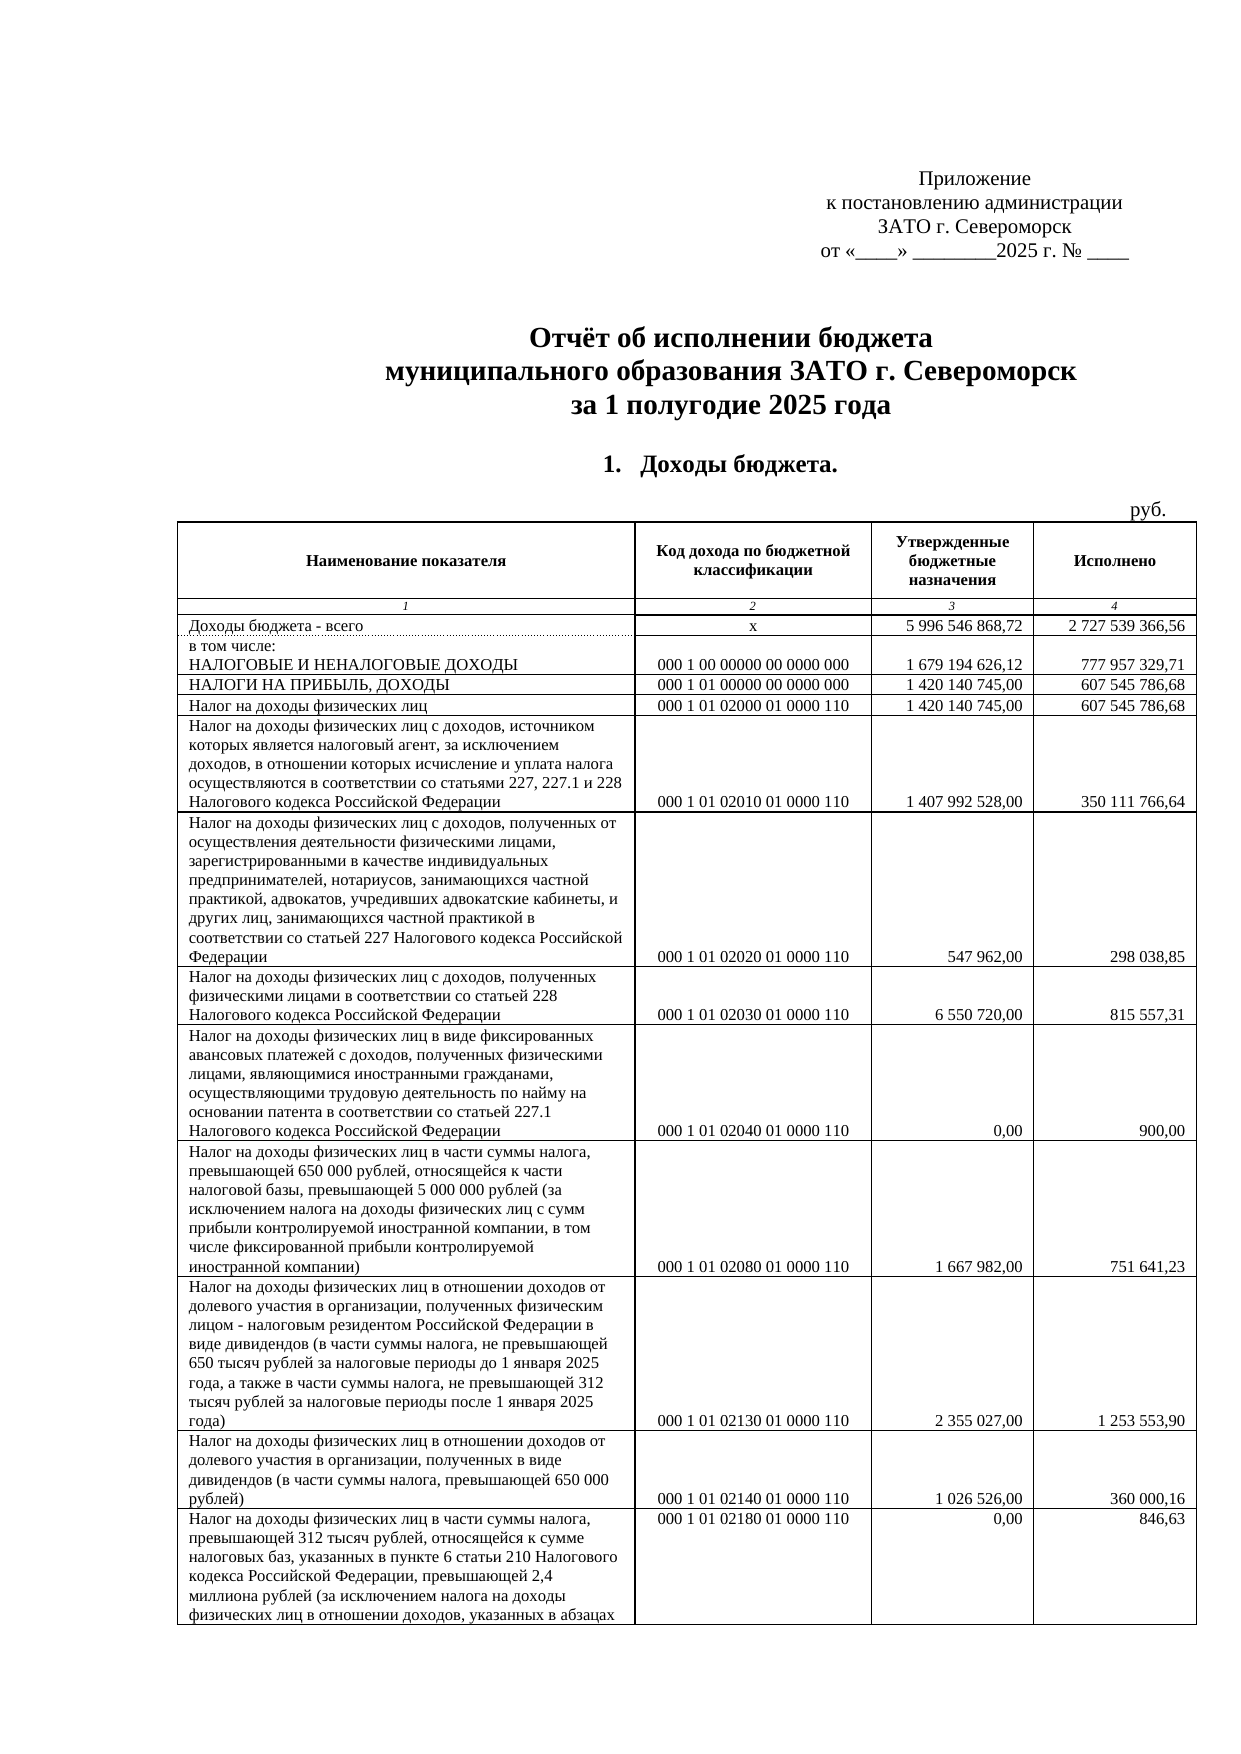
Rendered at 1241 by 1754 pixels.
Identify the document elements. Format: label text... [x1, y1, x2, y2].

table_cell Налог на доходы физических лиц [178, 695, 634, 714]
table_cell 0,00 [872, 1509, 1033, 1624]
table_cell 360 000,16 [1034, 1431, 1196, 1508]
table_cell 2 727 539 366,56 [1034, 616, 1196, 635]
table_cell 298 038,85 [1034, 813, 1196, 966]
table_cell [1034, 636, 1196, 655]
table_cell 000 1 01 02140 01 0000 110 [636, 1431, 871, 1508]
table_cell 000 1 01 02030 01 0000 110 [636, 967, 871, 1024]
table_header Утвержденные бюджетные назначения [872, 523, 1033, 598]
table_cell Налог на доходы физических лиц в части суммы налога, превышающей 650 000 рублей, относящейся к части налоговой базы, превышающей 5 000 000 рублей (за исключением налога на доходы физических лиц с сумм прибыли контролируемой иностранной компании, в том числе фиксированной прибыли контролируемой иностранной компании) [178, 1141, 634, 1276]
table_cell 000 1 01 00000 00 0000 000 [636, 675, 871, 694]
table_cell [636, 636, 871, 655]
table_cell Налог на доходы физических лиц в отношении доходов от долевого участия в организации, полученных физическим лицом - налоговым резидентом Российской Федерации в виде дивидендов (в части суммы налога, не превышающей 650 тысяч рублей за налоговые периоды до 1 января 2025 года, а также в части суммы налога, не превышающей 312 тысяч рублей за налоговые периоды после 1 января 2025 года) [178, 1277, 634, 1430]
table_cell 350 111 766,64 [1034, 716, 1196, 811]
table_cell Налог на доходы физических лиц с доходов, источником которых является налоговый агент, за исключением доходов, в отношении которых исчисление и уплата налога осуществляются в соответствии со статьями 227, 227.1 и 228 Налогового кодекса Российской Федерации [178, 716, 634, 811]
table_cell 000 1 01 02040 01 0000 110 [636, 1025, 871, 1140]
table_cell 000 1 01 02180 01 0000 110 [636, 1509, 871, 1624]
text от «____» ________2025 г. № ____ [768, 238, 1181, 262]
table_cell 2 [636, 599, 871, 613]
table_cell 5 996 546 868,72 [872, 616, 1033, 635]
table_cell 815 557,31 [1034, 967, 1196, 1024]
table_cell 1 679 194 626,12 [872, 655, 1033, 674]
table_cell 3 [872, 599, 1033, 613]
text муниципального образования ЗАТО г. Североморск [177, 353, 1226, 387]
table_cell 6 550 720,00 [872, 967, 1033, 1024]
table_cell 1 253 553,90 [1034, 1277, 1196, 1430]
text за 1 полугодие 2025 года [177, 387, 1226, 421]
table_cell 607 545 786,68 [1034, 675, 1196, 694]
table_cell 751 641,23 [1034, 1141, 1196, 1276]
table_cell 1 [178, 599, 634, 613]
table_cell Налог на доходы физических лиц с доходов, полученных от осуществления деятельности физическими лицами, зарегистрированными в качестве индивидуальных предпринимателей, нотариусов, занимающихся частной практикой, адвокатов, учредивших адвокатские кабинеты, и других лиц, занимающихся частной практикой в соответствии со статьей 227 Налогового кодекса Российской Федерации [178, 813, 634, 966]
text руб. [177, 497, 1166, 521]
table_cell Налог на доходы физических лиц в отношении доходов от долевого участия в организации, полученных в виде дивидендов (в части суммы налога, превышающей 650 000 рублей) [178, 1431, 634, 1508]
table_header Исполнено [1034, 523, 1196, 598]
table_cell 777 957 329,71 [1034, 655, 1196, 674]
table_cell 000 1 01 02130 01 0000 110 [636, 1277, 871, 1430]
table_header Код дохода по бюджетной классификации [636, 523, 871, 598]
table_cell 900,00 [1034, 1025, 1196, 1140]
table_cell 4 [1034, 599, 1196, 613]
table_cell Доходы бюджета - всего [178, 615, 634, 635]
text ЗАТО г. Североморск [768, 214, 1181, 238]
table_cell 846,63 [1034, 1509, 1196, 1624]
text к постановлению администрации [768, 190, 1181, 214]
table_cell Налог на доходы физических лиц с доходов, полученных физическими лицами в соответствии со статьей 228 Налогового кодекса Российской Федерации [178, 967, 634, 1024]
table_cell 1 667 982,00 [872, 1141, 1033, 1276]
table_cell в том числе: [178, 635, 634, 655]
table_cell 000 1 01 02080 01 0000 110 [636, 1141, 871, 1276]
table_cell 1 420 140 745,00 [872, 695, 1033, 714]
table_header Наименование показателя [178, 523, 634, 598]
text Отчёт об исполнении бюджета [177, 320, 1226, 353]
table_cell 000 1 01 02020 01 0000 110 [636, 813, 871, 966]
table_cell 0,00 [872, 1025, 1033, 1140]
table_cell 1 420 140 745,00 [872, 675, 1033, 694]
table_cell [178, 1509, 634, 1624]
table_cell 547 962,00 [872, 813, 1033, 966]
table_cell 2 355 027,00 [872, 1277, 1033, 1430]
table_cell Налог на доходы физических лиц в виде фиксированных авансовых платежей с доходов, полученных физическими лицами, являющимися иностранными гражданами, осуществляющими трудовую деятельность по найму на основании патента в соответствии со статьей 227.1 Налогового кодекса Российской Федерации [178, 1025, 634, 1140]
table_cell 1 407 992 528,00 [872, 716, 1033, 811]
list Доходы бюджета. [215, 449, 1226, 478]
text Приложение [768, 166, 1181, 190]
table_cell НАЛОГОВЫЕ И НЕНАЛОГОВЫЕ ДОХОДЫ [178, 655, 634, 674]
table_cell 1 026 526,00 [872, 1431, 1033, 1508]
table_cell НАЛОГИ НА ПРИБЫЛЬ, ДОХОДЫ [178, 675, 634, 694]
table_cell 000 1 01 02000 01 0000 110 [636, 695, 871, 714]
table_cell 000 1 00 00000 00 0000 000 [636, 655, 871, 674]
table_cell 000 1 01 02010 01 0000 110 [636, 716, 871, 811]
table_cell [872, 636, 1033, 655]
table_cell x [636, 616, 871, 635]
table_cell 607 545 786,68 [1034, 695, 1196, 714]
